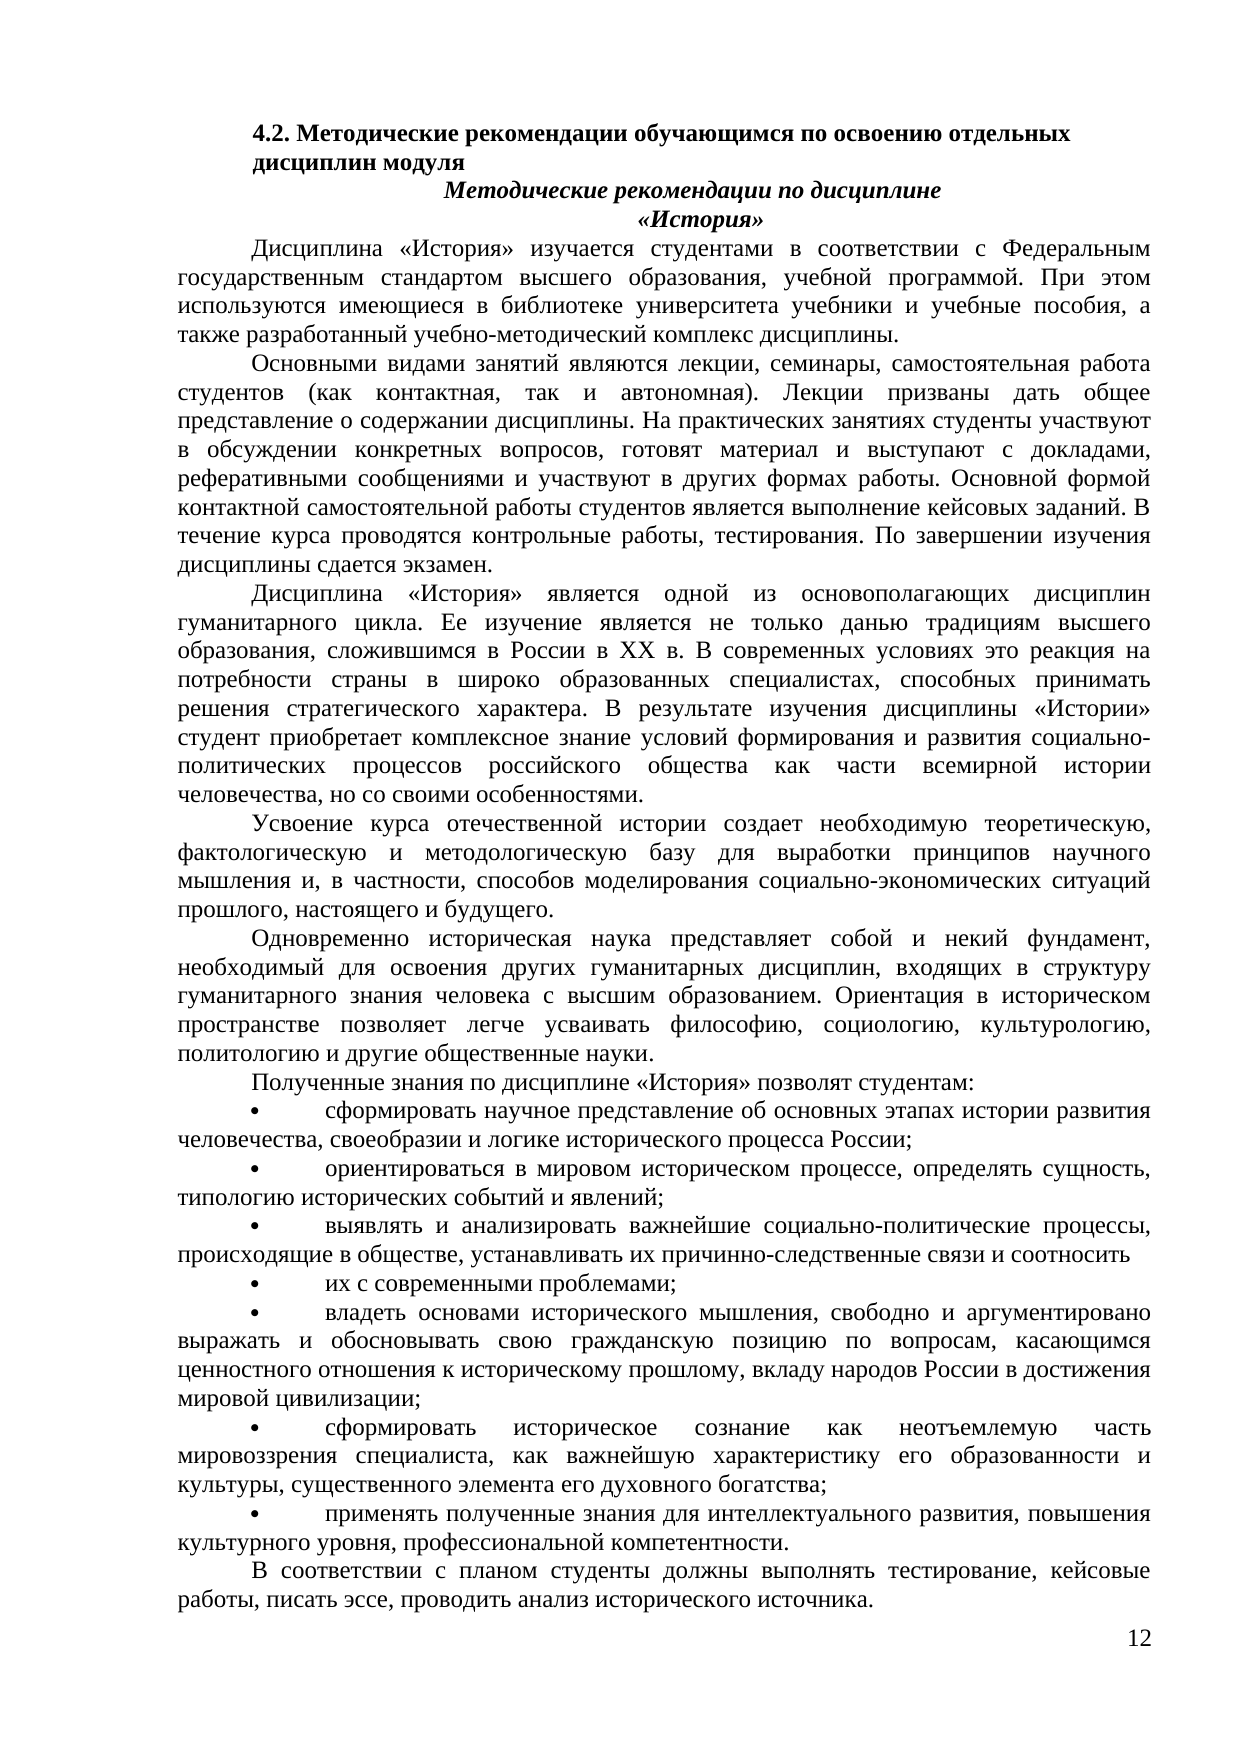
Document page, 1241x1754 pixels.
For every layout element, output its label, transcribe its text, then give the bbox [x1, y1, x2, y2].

list применять полученные знания для интеллектуального развития, повышения культурного уровня, профессиональной компетентности. [177, 1498, 1152, 1556]
text Дисциплина «История» является одной из основополагающих дисциплин гуманитарного цикла. Ее изучение является не только данью традициям высшего образования, сложившимся в России в ХХ в. В современных условиях это реакция на потребности страны в широко образованных специалистах, способных принимать решения стратегического характера. В результате изучения дисциплины «Истории» студент приобретает комплексное знание условий формирования и развития социально-политических процессов российского общества как части всемирной истории человечества, но со своими особенностями. [177, 578, 1152, 808]
text Усвоение курса отечественной истории создает необходимую теоретическую, фактологическую и методологическую базу для выработки принципов научного мышления и, в частности, способов моделирования социально-экономических ситуаций прошлого, настоящего и будущего. [177, 808, 1152, 923]
text Дисциплина «История» изучается студентами в соответствии с Федеральным государственным стандартом высшего образования, учебной программой. При этом используются имеющиеся в библиотеке университета учебники и учебные пособия, а также разработанный учебно-методический комплекс дисциплины. [177, 233, 1152, 348]
list выявлять и анализировать важнейшие социально-политические процессы, происходящие в обществе, устанавливать их причинно-следственные связи и соотносить [177, 1211, 1152, 1268]
subtitle «История» [177, 204, 1152, 233]
text Методические рекомендации по дисциплине [177, 176, 1152, 204]
list сформировать историческое сознание как неотъемлемую часть мировоззрения специалиста, как важнейшую характеристику его образованности и культуры, существенного элемента его духовного богатства; [177, 1412, 1152, 1498]
list их с современными проблемами; [177, 1268, 1152, 1297]
text 4.2. Методические рекомендации обучающимся по освоению отдельных дисциплин модуля [252, 118, 1152, 176]
text Одновременно историческая наука представляет собой и некий фундамент, необходимый для освоения других гуманитарных дисциплин, входящих в структуру гуманитарного знания человека с высшим образованием. Ориентация в историческом пространстве позволяет легче усваивать философию, социологию, культурологию, политологию и другие общественные науки. [177, 923, 1152, 1067]
list ориентироваться в мировом историческом процессе, определять сущность, типологию исторических событий и явлений; [177, 1153, 1152, 1211]
text Полученные знания по дисциплине «История» позволят студентам: [177, 1067, 1152, 1096]
text В соответствии с планом студенты должны выполнять тестирование, кейсовые работы, писать эссе, проводить анализ исторического источника. [177, 1556, 1152, 1613]
text Основными видами занятий являются лекции, семинары, самостоятельная работа студентов (как контактная, так и автономная). Лекции призваны дать общее представление о содержании дисциплины. На практических занятиях студенты участвуют в обсуждении конкретных вопросов, готовят материал и выступают с докладами, реферативными сообщениями и участвуют в других формах работы. Основной формой контактной самостоятельной работы студентов является выполнение кейсовых заданий. В течение курса проводятся контрольные работы, тестирования. По завершении изучения дисциплины сдается экзамен. [177, 348, 1152, 578]
list сформировать научное представление об основных этапах истории развития человечества, своеобразии и логике исторического процесса России; [177, 1096, 1152, 1153]
list владеть основами исторического мышления, свободно и аргументировано выражать и обосновывать свою гражданскую позицию по вопросам, касающимся ценностного отношения к историческому прошлому, вкладу народов России в достижения мировой цивилизации; [177, 1297, 1152, 1412]
